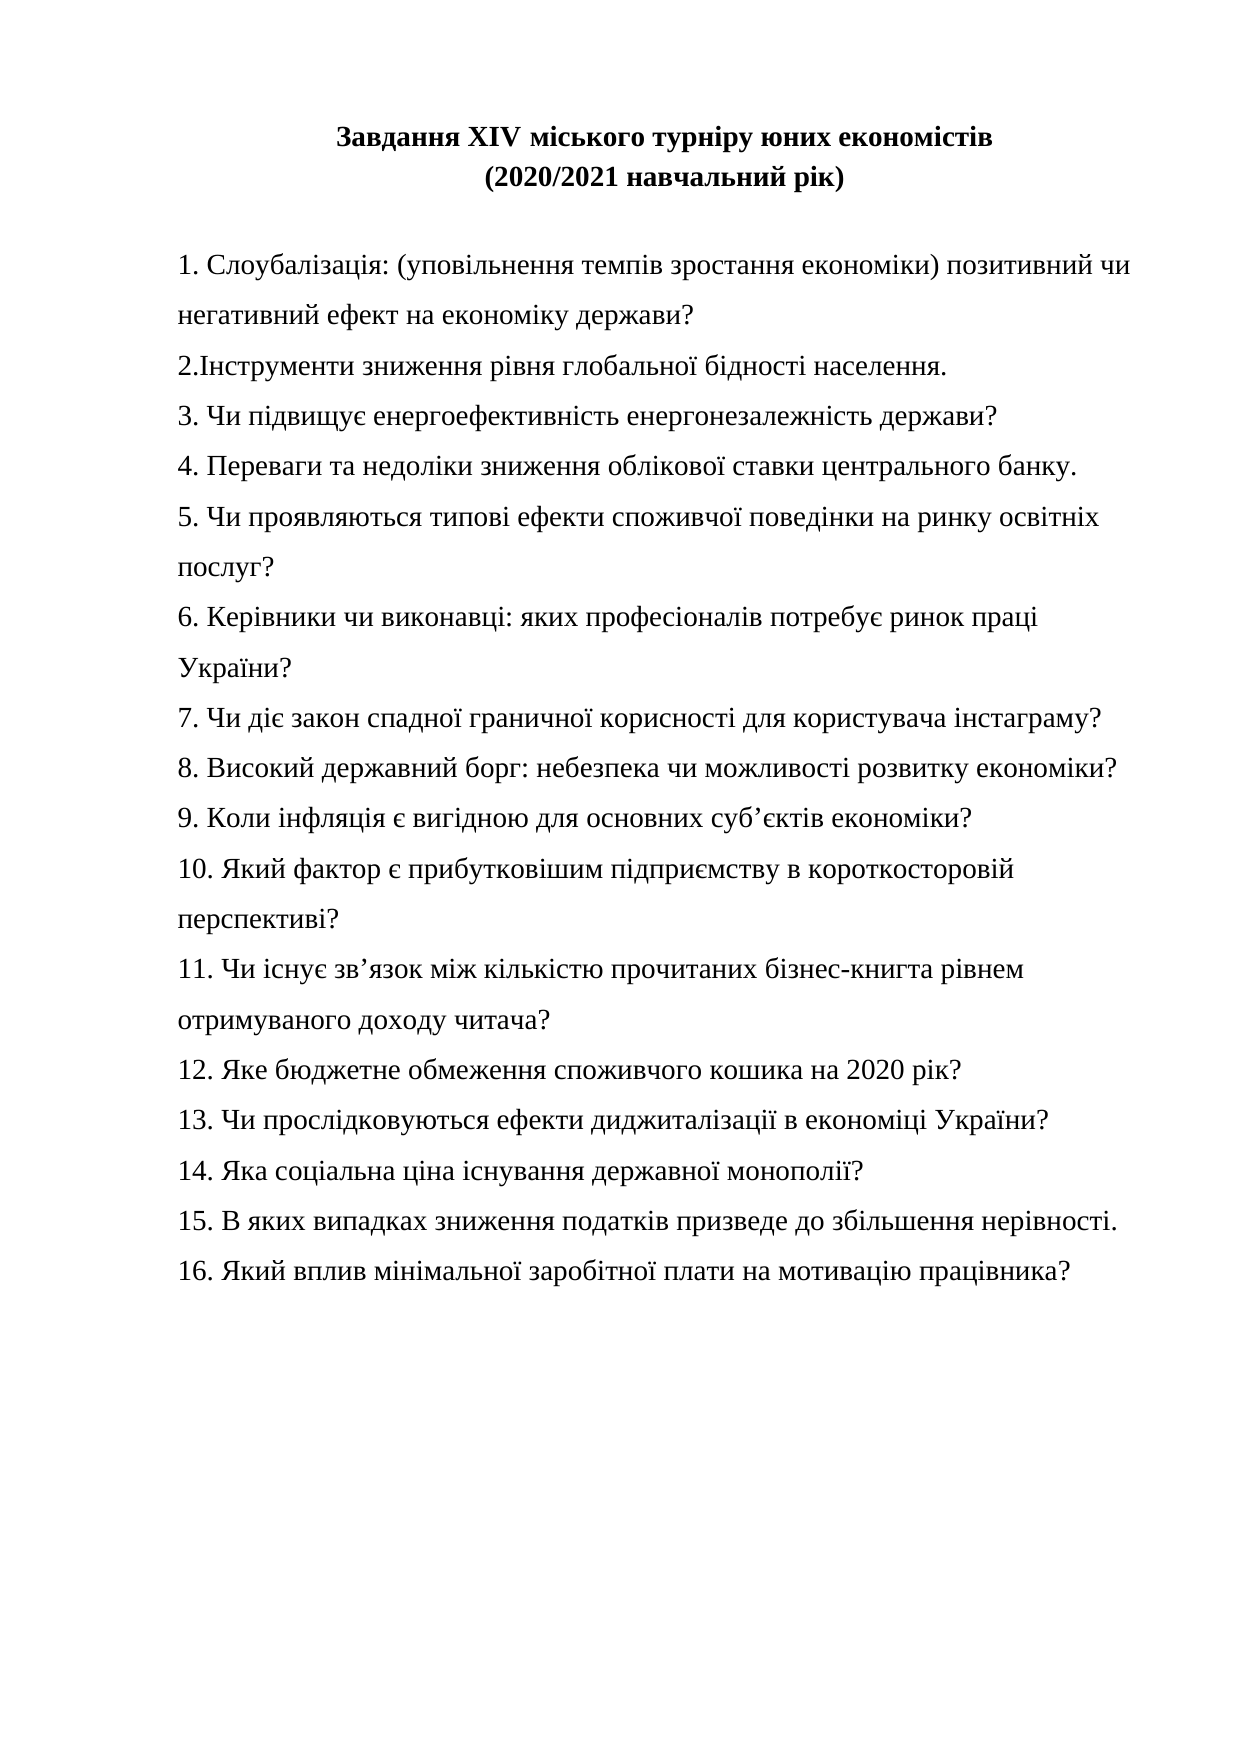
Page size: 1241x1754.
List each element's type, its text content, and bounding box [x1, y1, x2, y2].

text 14. Яка соціальна ціна існування державної монополії? [177, 1153, 1152, 1186]
text 8. Високий державний борг: небезпека чи можливості розвитку економіки? [177, 750, 1152, 784]
text 3. Чи підвищує енергоефективність енергонезалежність держави? [177, 398, 1152, 432]
text 9. Коли інфляція є вигідною для основних суб’єктів економіки? [177, 801, 1152, 834]
text 15. В яких випадках зниження податків призведе до збільшення нерівності. [177, 1203, 1152, 1237]
text Завдання ХІV міського турніру юних економістів [177, 118, 1152, 154]
text 16. Який вплив мінімальної заробітної плати на мотивацію працівника? [177, 1253, 1152, 1287]
text 13. Чи прослідковуються ефекти диджиталізації в економіці України? [177, 1102, 1152, 1136]
text 10. Який фактор є прибутковішим підприємству в короткосторовій перспективі? [177, 851, 1152, 935]
text 11. Чи існує зв’язок між кількістю прочитаних бізнес-книгта рівнем отримуваного доходу читача? [177, 952, 1152, 1035]
text 4. Переваги та недоліки зниження облікової ставки центрального банку. [177, 448, 1152, 482]
text 5. Чи проявляються типові ефекти споживчої поведінки на ринку освітніх послуг? [177, 499, 1152, 583]
text 2.Інструменти зниження рівня глобальної бідності населення. [177, 348, 1152, 381]
text 7. Чи діє закон спадної граничної корисності для користувача інстаграму? [177, 700, 1152, 733]
text 1. Слоубалізація: (уповільнення темпів зростання економіки) позитивний чи негативний ефект на економіку держави? [177, 247, 1152, 331]
text 6. Керівники чи виконавці: яких професіоналів потребує ринок праці України? [177, 599, 1152, 683]
text 12. Яке бюджетне обмеження споживчого кошика на 2020 рік? [177, 1052, 1152, 1086]
text (2020/2021 навчальний рік) [177, 159, 1152, 193]
